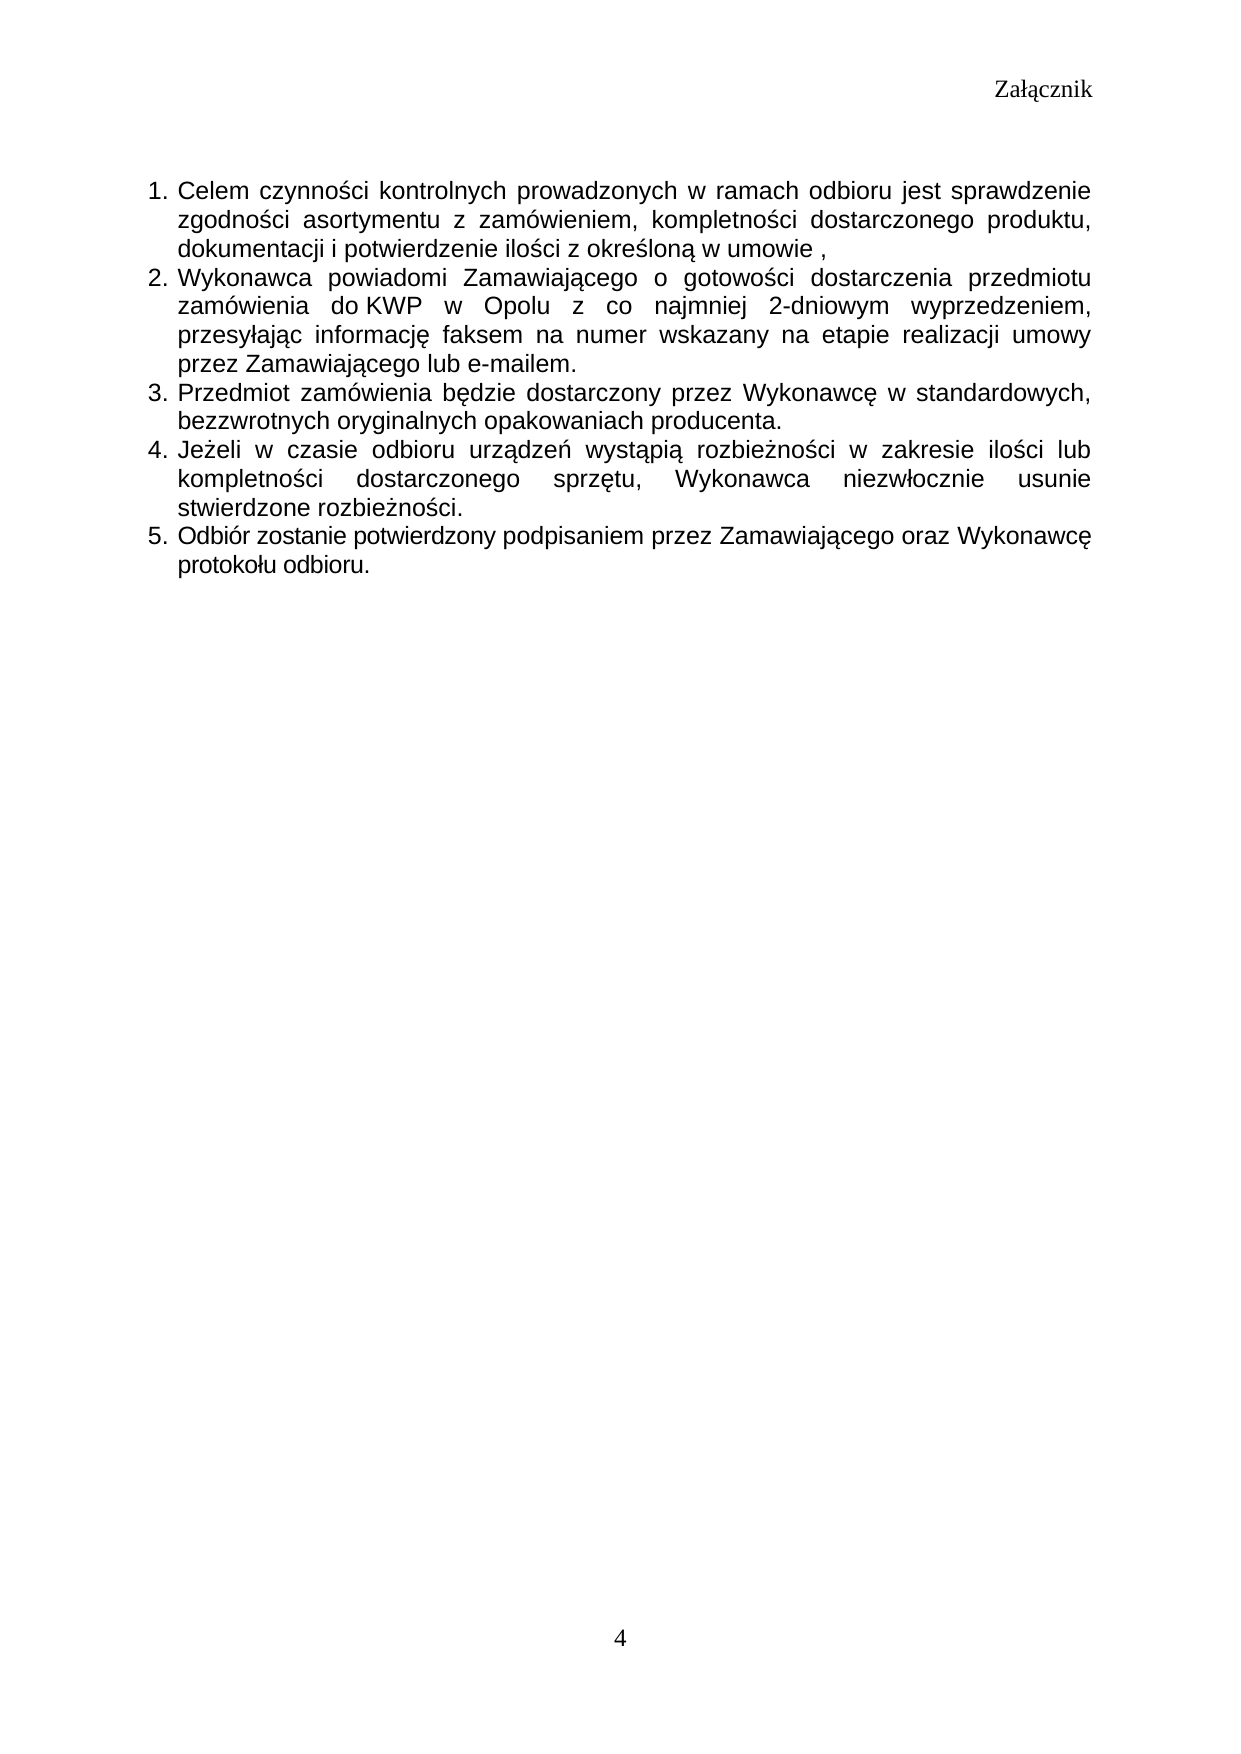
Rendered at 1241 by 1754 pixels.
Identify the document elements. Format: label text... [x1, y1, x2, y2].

list Wykonawca powiadomi Zamawiającego o gotowości dostarczenia przedmiotu zamówienia do KWP w Opolu z co najmniej 2-dniowym wyprzedzeniem, przesyłając informację faksem na numer wskazany na etapie realizacji umowy przez Zamawiającego lub e-mailem. [148, 263, 1093, 378]
list Celem czynności kontrolnych prowadzonych w ramach odbioru jest sprawdzenie zgodności asortymentu z zamówieniem, kompletności dostarczonego produktu, dokumentacji i potwierdzenie ilości z określoną w umowie , [148, 176, 1093, 263]
list Przedmiot zamówienia będzie dostarczony przez Wykonawcę w standardowych, bezzwrotnych oryginalnych opakowaniach producenta. [148, 378, 1093, 435]
list Odbiór zostanie potwierdzony podpisaniem przez Zamawiającego oraz Wykonawcę protokołu odbioru. [148, 521, 1093, 579]
list Jeżeli w czasie odbioru urządzeń wystąpią rozbieżności w zakresie ilości lub kompletności dostarczonego sprzętu, Wykonawca niezwłocznie usunie stwierdzone rozbieżności. [148, 435, 1093, 521]
